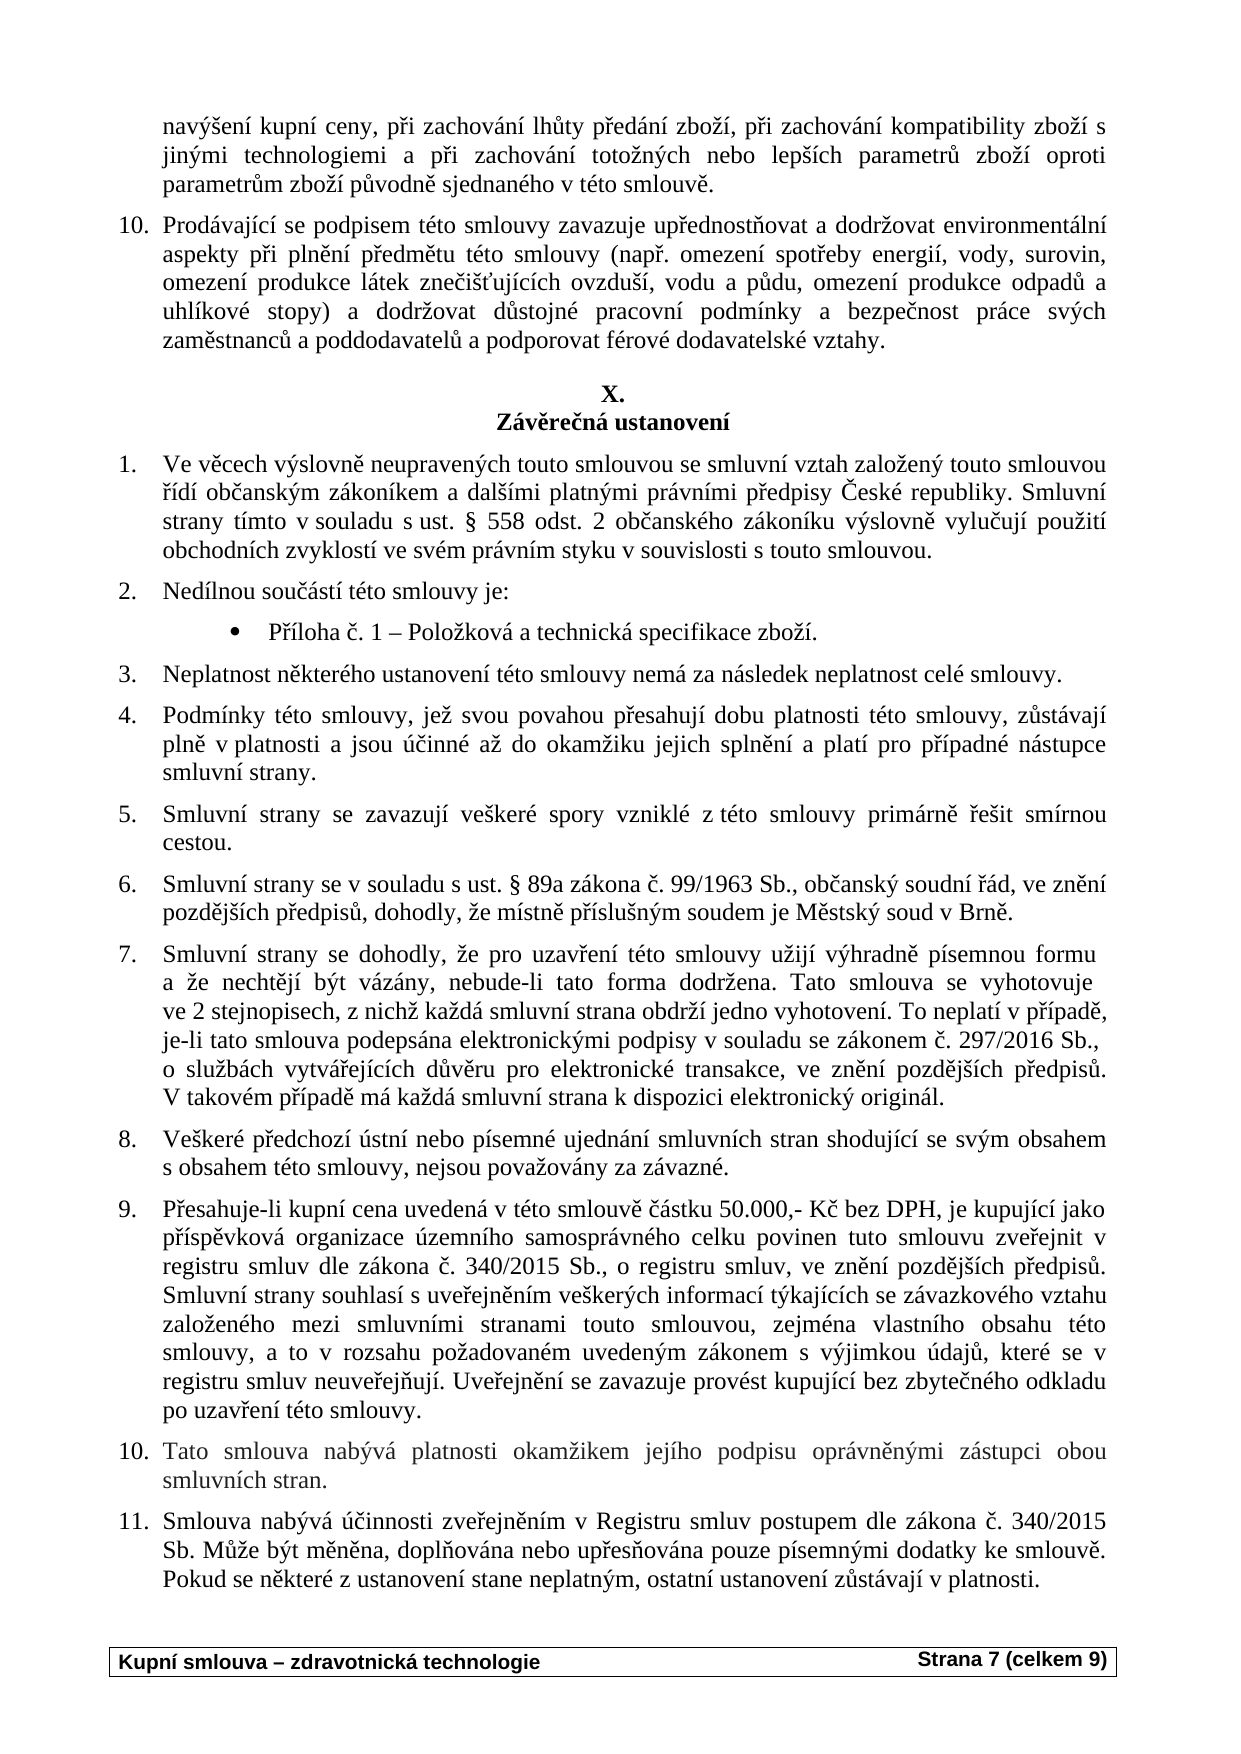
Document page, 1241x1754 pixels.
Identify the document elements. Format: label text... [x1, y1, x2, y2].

list Ve věcech výslovně neupravených touto smlouvou se smluvní vztah založený touto smlouvou řídí občanským zákoníkem a dalšími platnými právními předpisy České republiky. Smluvní strany tímto v souladu s ust. § 558 odst. 2 občanského zákoníku výslovně vylučují použití obchodních zvyklostí ve svém právním styku v souvislosti s touto smlouvou. [118, 449, 1107, 564]
text Závěrečná ustanovení [118, 407, 1107, 436]
list Tato smlouva nabývá platnosti okamžikem jejího podpisu oprávněnými zástupci obou smluvních stran. [118, 1436, 1107, 1494]
list Smlouva nabývá účinnosti zveřejněním v Registru smluv postupem dle zákona č. 340/2015 Sb. Může být měněna, doplňována nebo upřesňována pouze písemnými dodatky ke smlouvě. Pokud se některé z ustanovení stane neplatným, ostatní ustanovení zůstávají v platnosti. [118, 1506, 1107, 1592]
list Přesahuje-li kupní cena uvedená v této smlouvě částku 50.000,- Kč bez DPH, je kupující jako příspěvková organizace územního samosprávného celku povinen tuto smlouvu zveřejnit v registru smluv dle zákona č. 340/2015 Sb., o registru smluv, ve znění pozdějších předpisů. Smluvní strany souhlasí s uveřejněním veškerých informací týkajících se závazkového vztahu založeného mezi smluvními stranami touto smlouvou, zejména vlastního obsahu této smlouvy, a to v rozsahu požadovaném uvedeným zákonem s výjimkou údajů, které se v registru smluv neuveřejňují. Uveřejnění se zavazuje provést kupující bez zbytečného odkladu po uzavření této smlouvy. [118, 1194, 1107, 1424]
list Neplatnost některého ustanovení této smlouvy nemá za následek neplatnost celé smlouvy. [118, 659, 1107, 687]
list Příloha č. 1 – Položková a technická specifikace zboží. [231, 617, 1107, 646]
text X. [118, 379, 1107, 407]
list Smluvní strany se v souladu s ust. § 89a zákona č. 99/1963 Sb., občanský soudní řád, ve znění pozdějších předpisů, dohodly, že místně příslušným soudem je Městský soud v Brně. [118, 869, 1107, 926]
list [118, 111, 1107, 197]
list Veškeré předchozí ústní nebo písemné ujednání smluvních stran shodující se svým obsahem s obsahem této smlouvy, nejsou považovány za závazné. [118, 1124, 1107, 1181]
list Prodávající se podpisem této smlouvy zavazuje upřednostňovat a dodržovat environmentální aspekty při plnění předmětu této smlouvy (např. omezení spotřeby energií, vody, surovin, omezení produkce látek znečišťujících ovzduší, vodu a půdu, omezení produkce odpadů a uhlíkové stopy) a dodržovat důstojné pracovní podmínky a bezpečnost práce svých zaměstnanců a poddodavatelů a podporovat férové dodavatelské vztahy. [118, 210, 1107, 354]
list Smluvní strany se dohodly, že pro uzavření této smlouvy užijí výhradně písemnou formu a že nechtějí být vázány, nebude-li tato forma dodržena. Tato smlouva se vyhotovuje ve 2 stejnopisech, z nichž každá smluvní strana obdrží jedno vyhotovení. To neplatí v případě, je-li tato smlouva podepsána elektronickými podpisy v souladu se zákonem č. 297/2016 Sb., o službách vytvářejících důvěru pro elektronické transakce, ve znění pozdějších předpisů. V takovém případě má každá smluvní strana k dispozici elektronický originál. [118, 939, 1107, 1111]
list Smluvní strany se zavazují veškeré spory vzniklé z této smlouvy primárně řešit smírnou cestou. [118, 799, 1107, 856]
list Podmínky této smlouvy, jež svou povahou přesahují dobu platnosti této smlouvy, zůstávají plně v platnosti a jsou účinné až do okamžiku jejich splnění a platí pro případné nástupce smluvní strany. [118, 700, 1107, 786]
list Nedílnou součástí této smlouvy je: [118, 576, 1107, 605]
